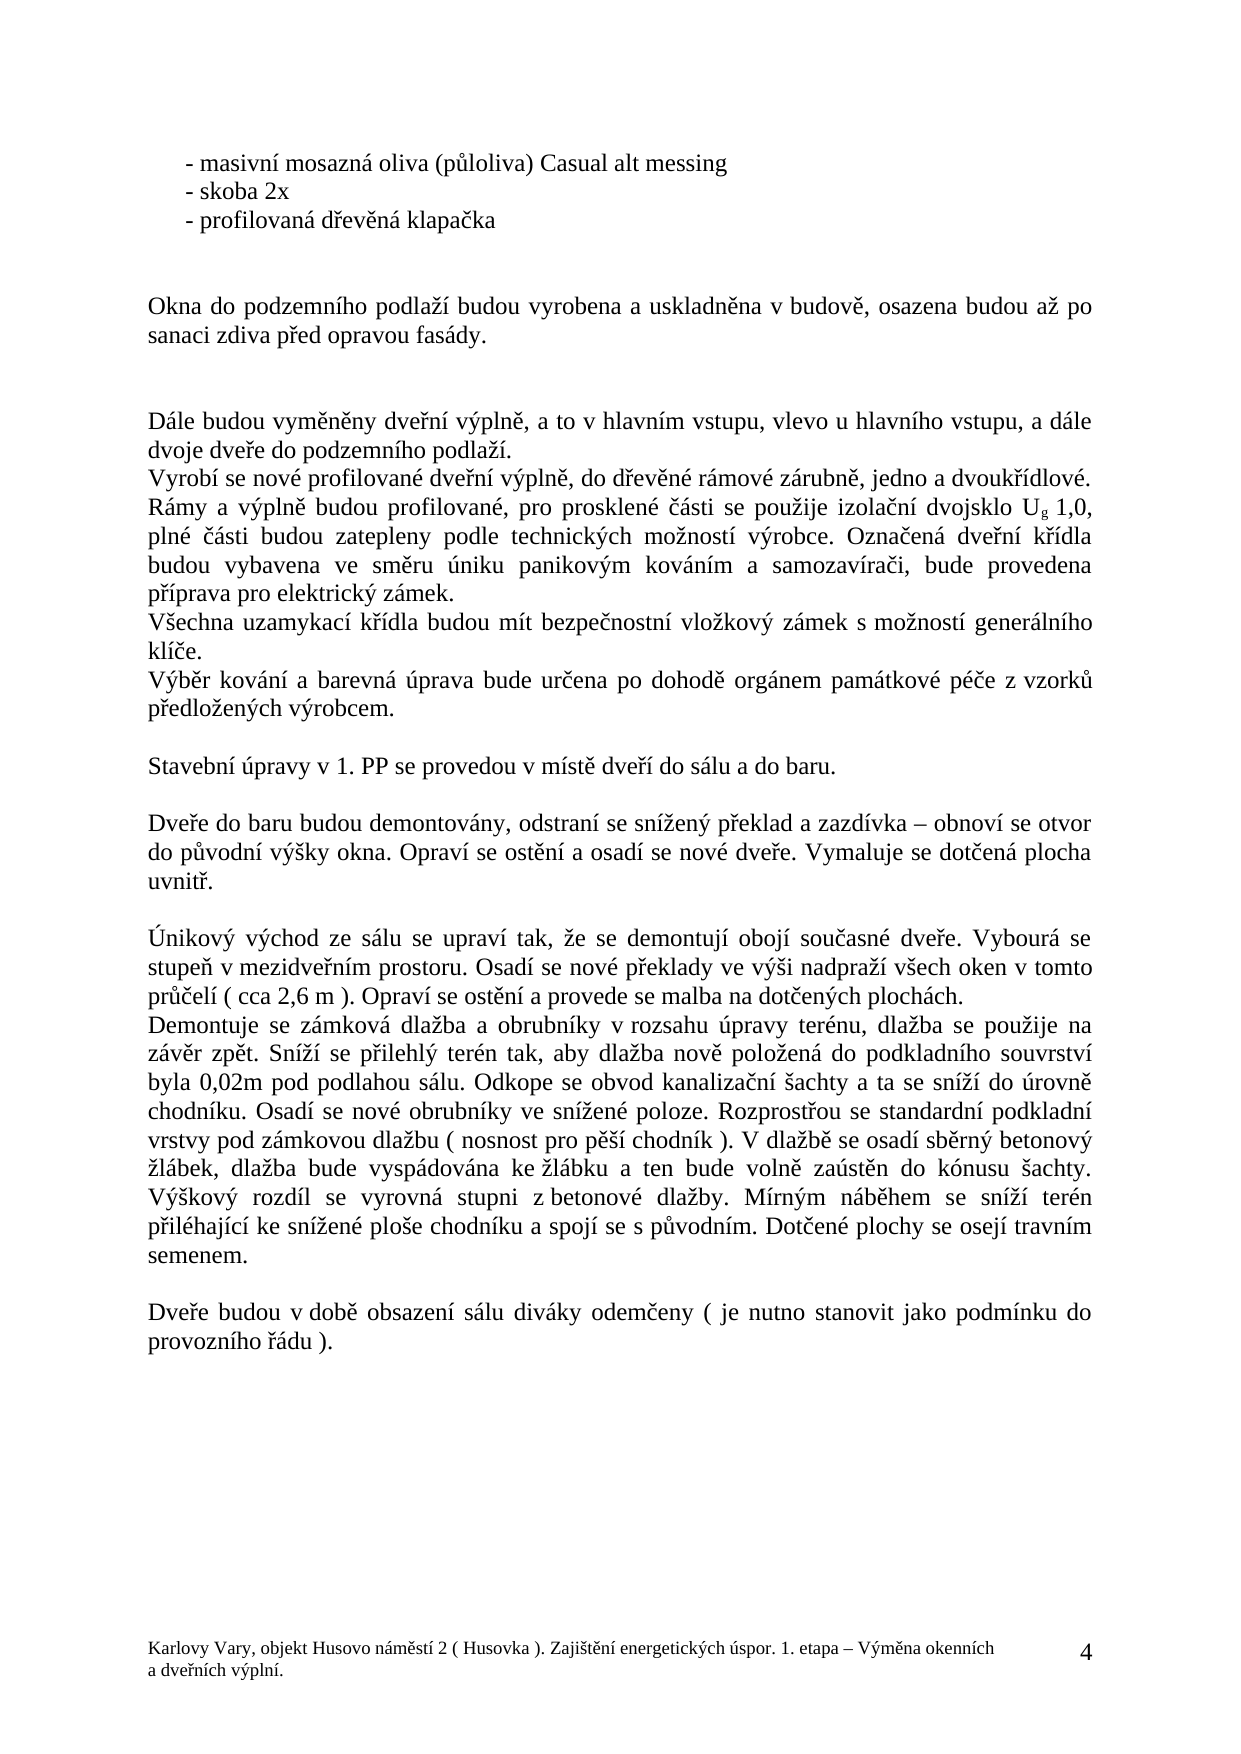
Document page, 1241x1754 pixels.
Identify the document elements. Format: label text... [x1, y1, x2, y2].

text Všechna uzamykací křídla budou mít bezpečnostní vložkový zámek s možností generálního klíče. [148, 607, 1093, 665]
text Stavební úpravy v 1. PP se provedou v místě dveří do sálu a do baru. [148, 751, 1093, 780]
text Demontuje se zámková dlažba a obrubníky v rozsahu úpravy terénu, dlažba se použije na závěr zpět. Sníží se přilehlý terén tak, aby dlažba nově položená do podkladního souvrství byla 0,02m pod podlahou sálu. Odkope se obvod kanalizační šachty a ta se sníží do úrovně chodníku. Osadí se nové obrubníky ve snížené poloze. Rozprostřou se standardní podkladní vrstvy pod zámkovou dlažbu ( nosnost pro pěší chodník ). V dlažbě se osadí sběrný betonový žlábek, dlažba bude vyspádována ke žlábku a ten bude volně zaústěn do kónusu šachty. Výškový rozdíl se vyrovná stupni z betonové dlažby. Mírným náběhem se sníží terén přiléhající ke snížené ploše chodníku a spojí se s původním. Dotčené plochy se osejí travním semenem. [148, 1010, 1093, 1268]
text Dveře do baru budou demontovány, odstraní se snížený překlad a zazdívka – obnoví se otvor do původní výšky okna. Opraví se ostění a osadí se nové dveře. Vymaluje se dotčená plocha uvnitř. [148, 808, 1093, 895]
text Dále budou vyměněny dveřní výplně, a to v hlavním vstupu, vlevo u hlavního vstupu, a dále dvoje dveře do podzemního podlaží. [148, 406, 1093, 463]
text Okna do podzemního podlaží budou vyrobena a uskladněna v budově, osazena budou až po sanaci zdiva před opravou fasády. [148, 291, 1093, 348]
text Výběr kování a barevná úprava bude určena po dohodě orgánem památkové péče z vzorků předložených výrobcem. [148, 665, 1093, 722]
text - skoba 2x [148, 176, 1093, 205]
text - masivní mosazná oliva (půloliva) Casual alt messing [148, 148, 1093, 176]
text Únikový východ ze sálu se upraví tak, že se demontují obojí současné dveře. Vybourá se stupeň v mezidveřním prostoru. Osadí se nové překlady ve výši nadpraží všech oken v tomto průčelí ( cca 2,6 m ). Opraví se ostění a provede se malba na dotčených plochách. [148, 923, 1093, 1010]
text Vyrobí se nové profilované dveřní výplně, do dřevěné rámové zárubně, jedno a dvoukřídlové. Rámy a výplně budou profilované, pro prosklené části se použije izolační dvojsklo Ug 1,0, plné části budou zatepleny podle technických možností výrobce. Označená dveřní křídla budou vybavena ve směru úniku panikovým kováním a samozavírači, bude provedena příprava pro elektrický zámek. [148, 463, 1093, 607]
text Dveře budou v době obsazení sálu diváky odemčeny ( je nutno stanovit jako podmínku do provozního řádu ). [148, 1297, 1093, 1355]
text - profilovaná dřevěná klapačka [148, 205, 1093, 234]
